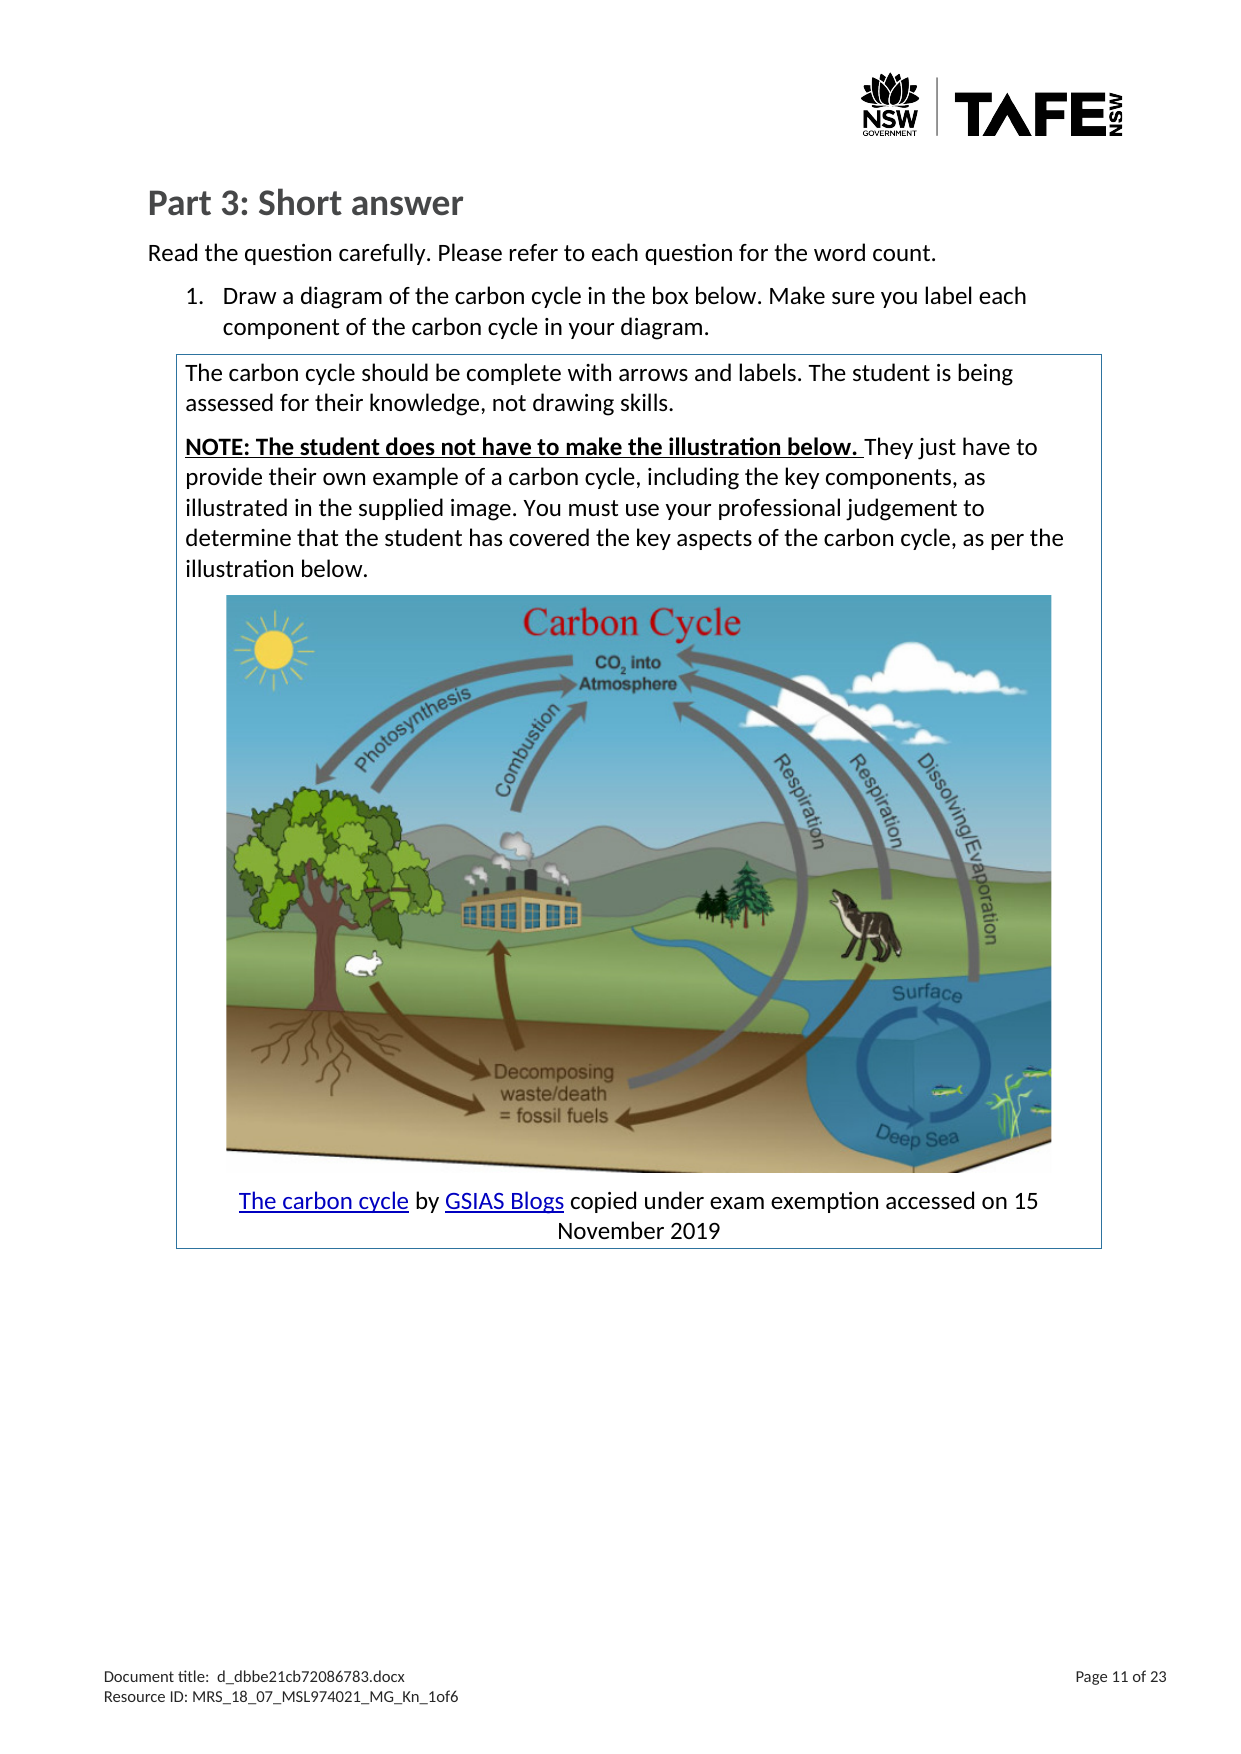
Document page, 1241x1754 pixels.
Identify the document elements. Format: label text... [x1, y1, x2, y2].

text The carbon cycle should be complete with arrows and labels. The student is being assessed for their knowledge, not drawing skills. [177, 355, 1101, 418]
list Draw a diagram of the carbon cycle in the box below. Make sure you label each component of the carbon cycle in your diagram. [185, 280, 1092, 341]
text Read the question carefully. Please refer to each question for the word count. [148, 237, 1092, 268]
picture [861, 71, 1123, 137]
subtitle Part 3: Short answer [148, 179, 1092, 225]
text NOTE: The student does not have to make the illustration below. They just have to provide their own example of a carbon cycle, including the key components, as illustrated in the supplied image. You must use your professional judgement to determine that the student has covered the key aspects of the carbon cycle, as per the illustration below. [177, 427, 1101, 583]
text The carbon cycle by GSIAS Blogs copied under exam exemption accessed on 15 November 2019 [177, 1182, 1101, 1248]
picture [226, 595, 1052, 1173]
